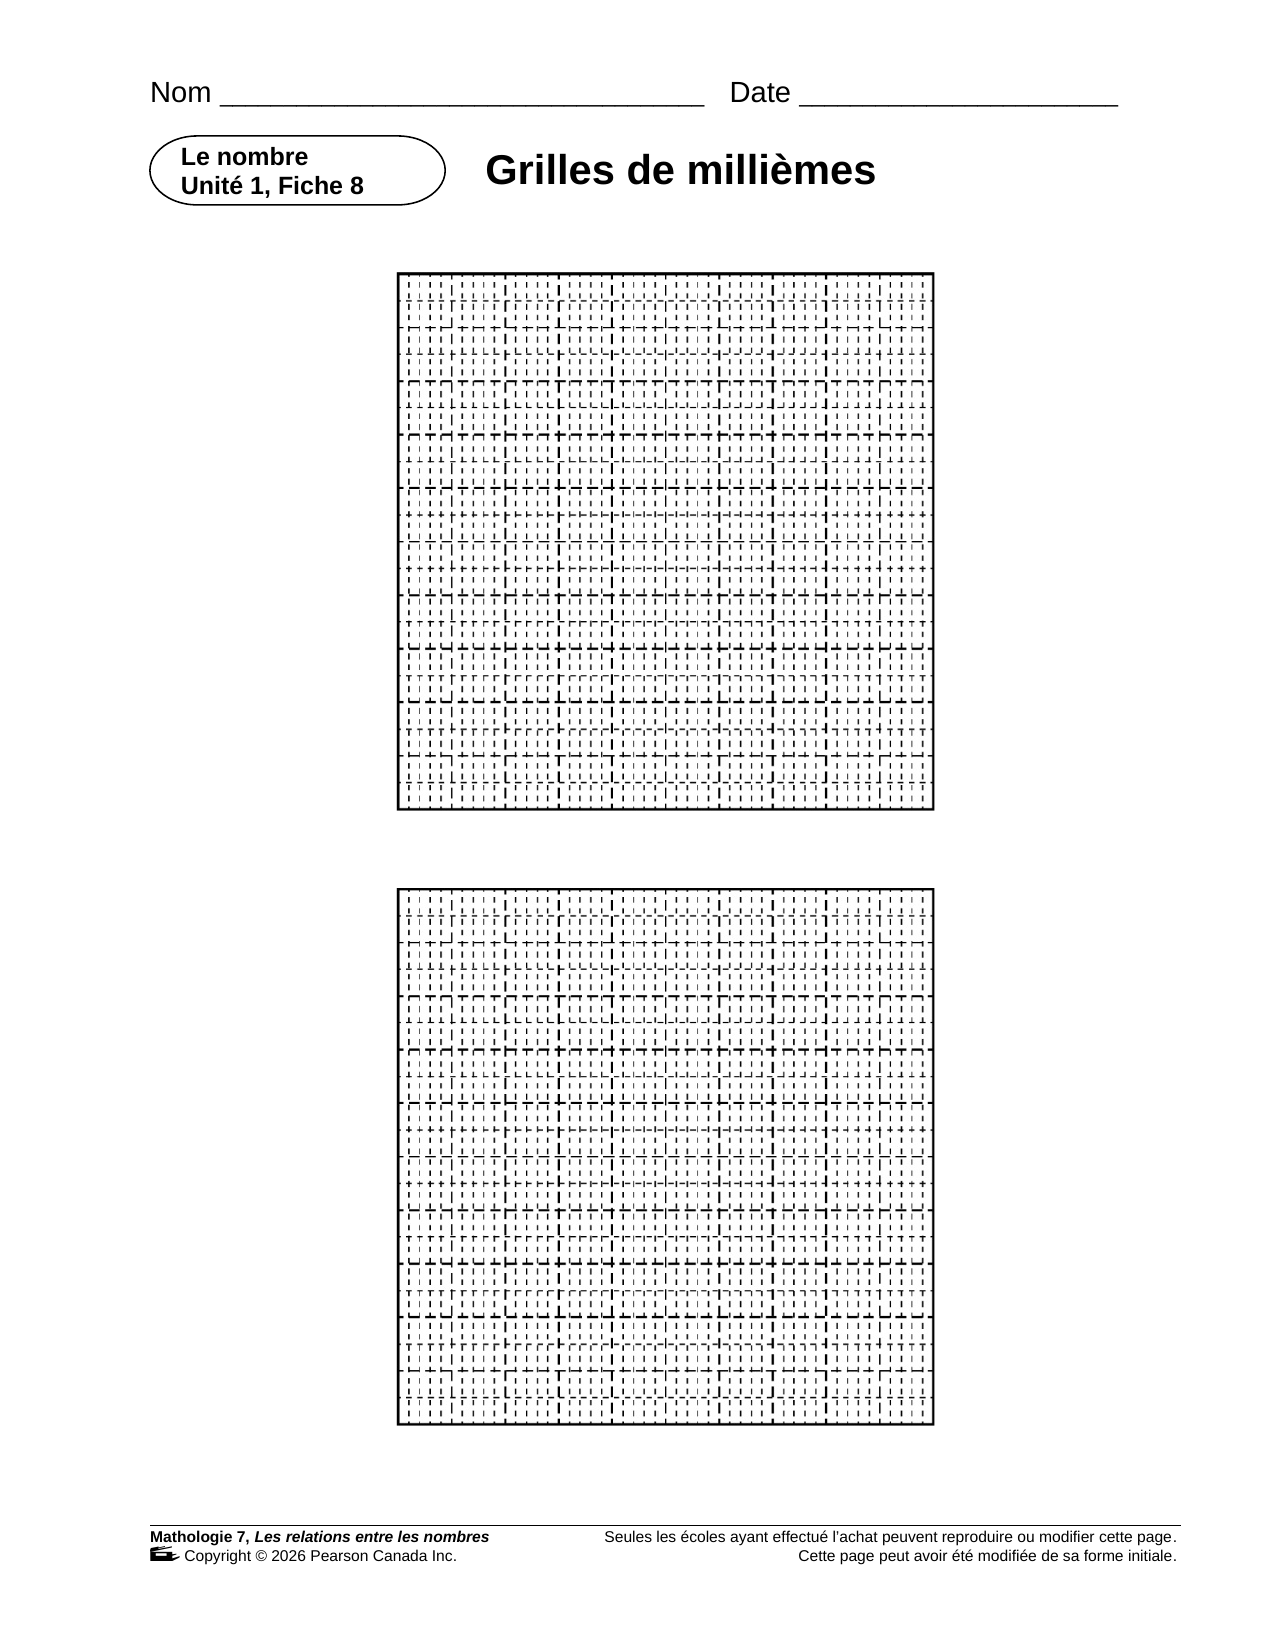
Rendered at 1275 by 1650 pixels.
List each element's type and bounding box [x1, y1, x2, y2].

picture [396, 888, 935, 1426]
picture [150, 1546, 180, 1561]
picture [396, 272, 935, 811]
